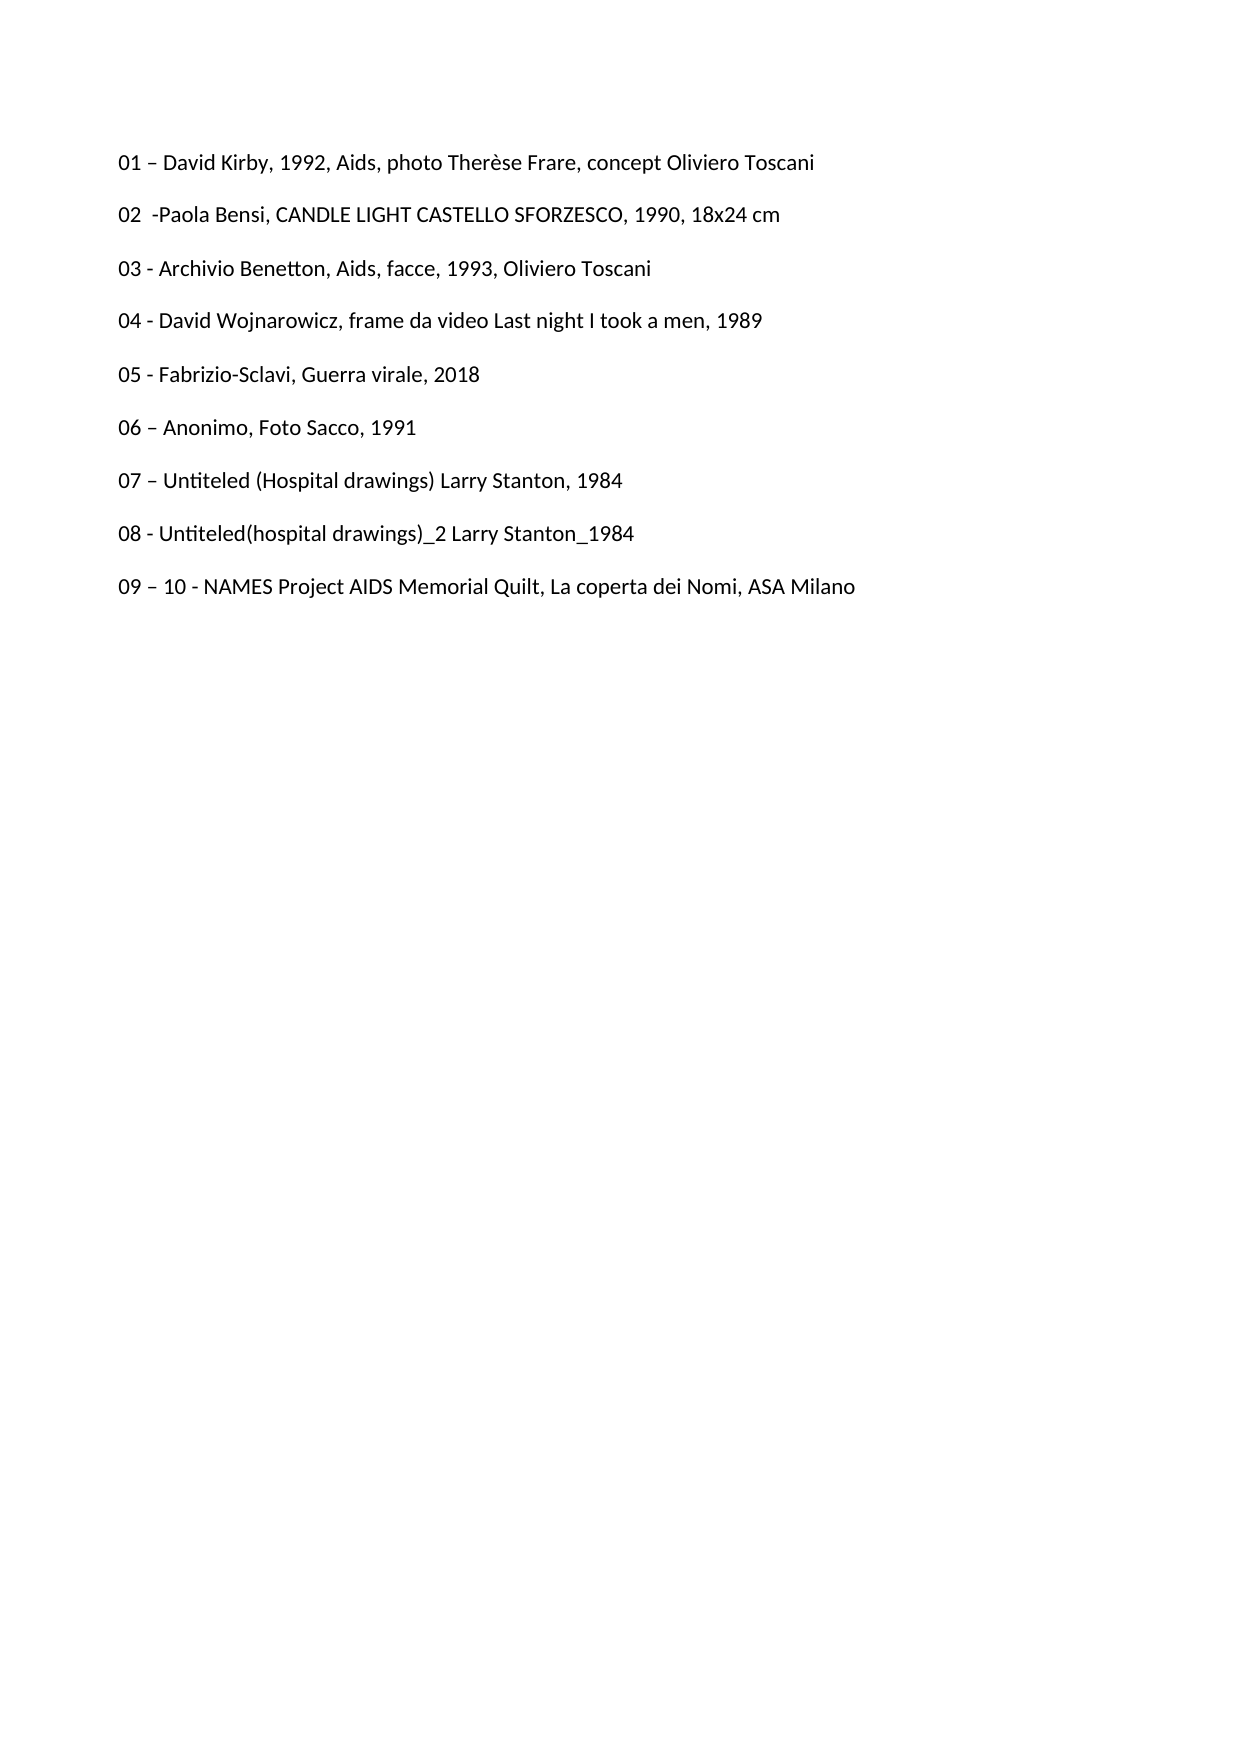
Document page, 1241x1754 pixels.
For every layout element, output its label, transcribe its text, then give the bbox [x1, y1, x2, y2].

text 02 -Paola Bensi, CANDLE LIGHT CASTELLO SFORZESCO, 1990, 18x24 cm [118, 201, 1122, 229]
text 08 - Untiteled(hospital drawings)_2 Larry Stanton_1984 [118, 519, 1122, 547]
text 06 – Anonimo, Foto Sacco, 1991 [118, 413, 1122, 441]
text 05 - Fabrizio-Sclavi, Guerra virale, 2018 [118, 360, 1122, 388]
text 01 – David Kirby, 1992, Aids, photo Therèse Frare, concept Oliviero Toscani [118, 148, 1122, 176]
text 03 - Archivio Benetton, Aids, facce, 1993, Oliviero Toscani [118, 254, 1122, 282]
text 04 - David Wojnarowicz, frame da video Last night I took a men, 1989 [118, 307, 1122, 335]
text 09 – 10 - NAMES Project AIDS Memorial Quilt, La coperta dei Nomi, ASA Milano [118, 572, 1122, 600]
text 07 – Untiteled (Hospital drawings) Larry Stanton, 1984 [118, 466, 1122, 494]
